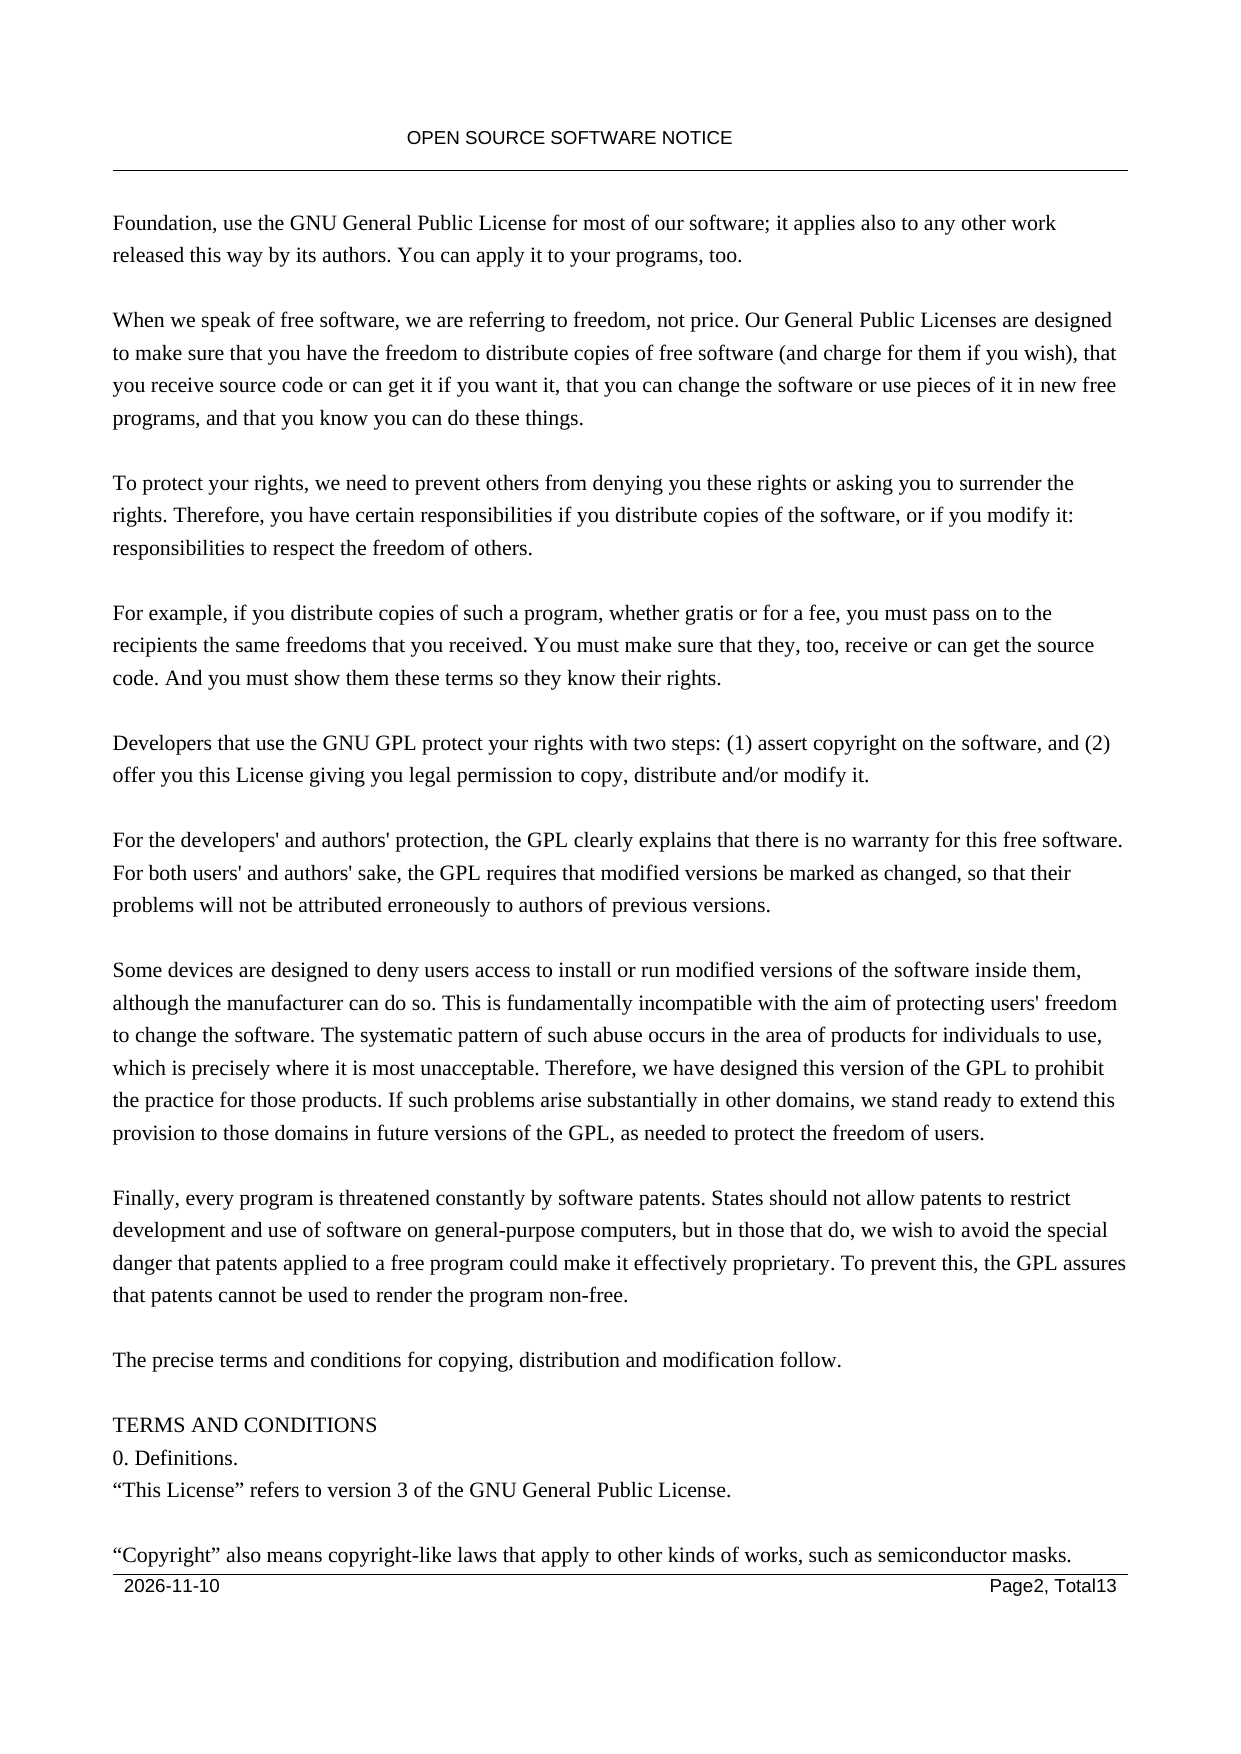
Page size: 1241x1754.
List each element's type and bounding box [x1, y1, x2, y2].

text [112, 206, 1128, 1571]
